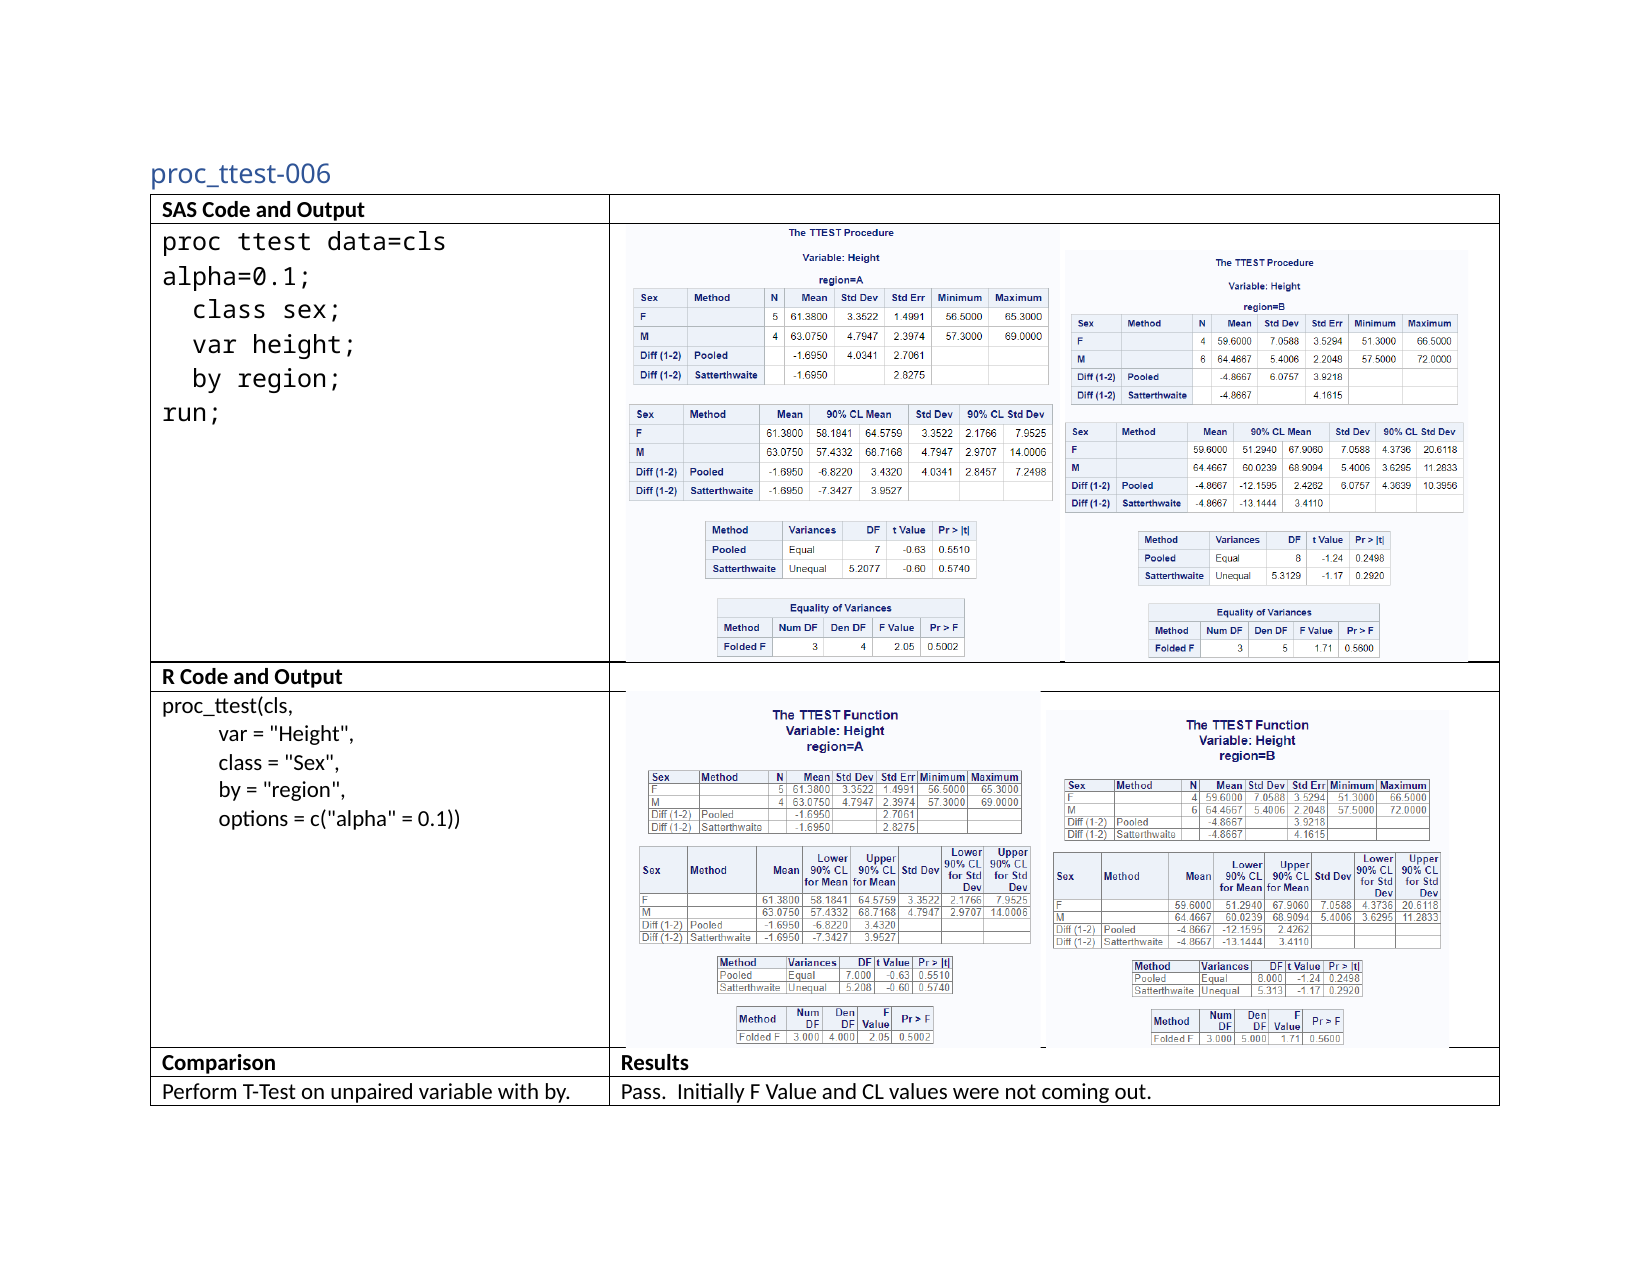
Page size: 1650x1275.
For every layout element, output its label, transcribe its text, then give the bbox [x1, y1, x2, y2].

table_cell [610, 224, 625, 661]
picture [625, 224, 1060, 662]
picture [1046, 710, 1450, 1048]
table_cell proc ttest data=cls alpha=0.1; class sex; var height; by region; run; [151, 224, 609, 661]
table_cell R Code and Output [151, 663, 609, 691]
table_cell [1060, 224, 1499, 661]
table_cell Results [610, 1048, 1499, 1076]
picture [1065, 250, 1469, 662]
picture [625, 691, 1041, 1048]
table_cell proc_ttest(cls, var = "Height", class = "Sex", by = "region", options = c("alpha" = 0.1)) [151, 692, 609, 1047]
table_cell Comparison [151, 1048, 609, 1076]
subtitle proc_ttest-006 [150, 154, 1500, 191]
table_cell [1041, 692, 1499, 1047]
table_header [610, 195, 1499, 223]
table_cell [610, 663, 1499, 691]
table_cell Perform T-Test on unpaired variable with by. [151, 1077, 609, 1105]
table_cell [610, 692, 625, 1047]
table_header SAS Code and Output [151, 195, 609, 223]
table_cell Pass. Initially F Value and CL values were not coming out. [610, 1077, 1499, 1105]
